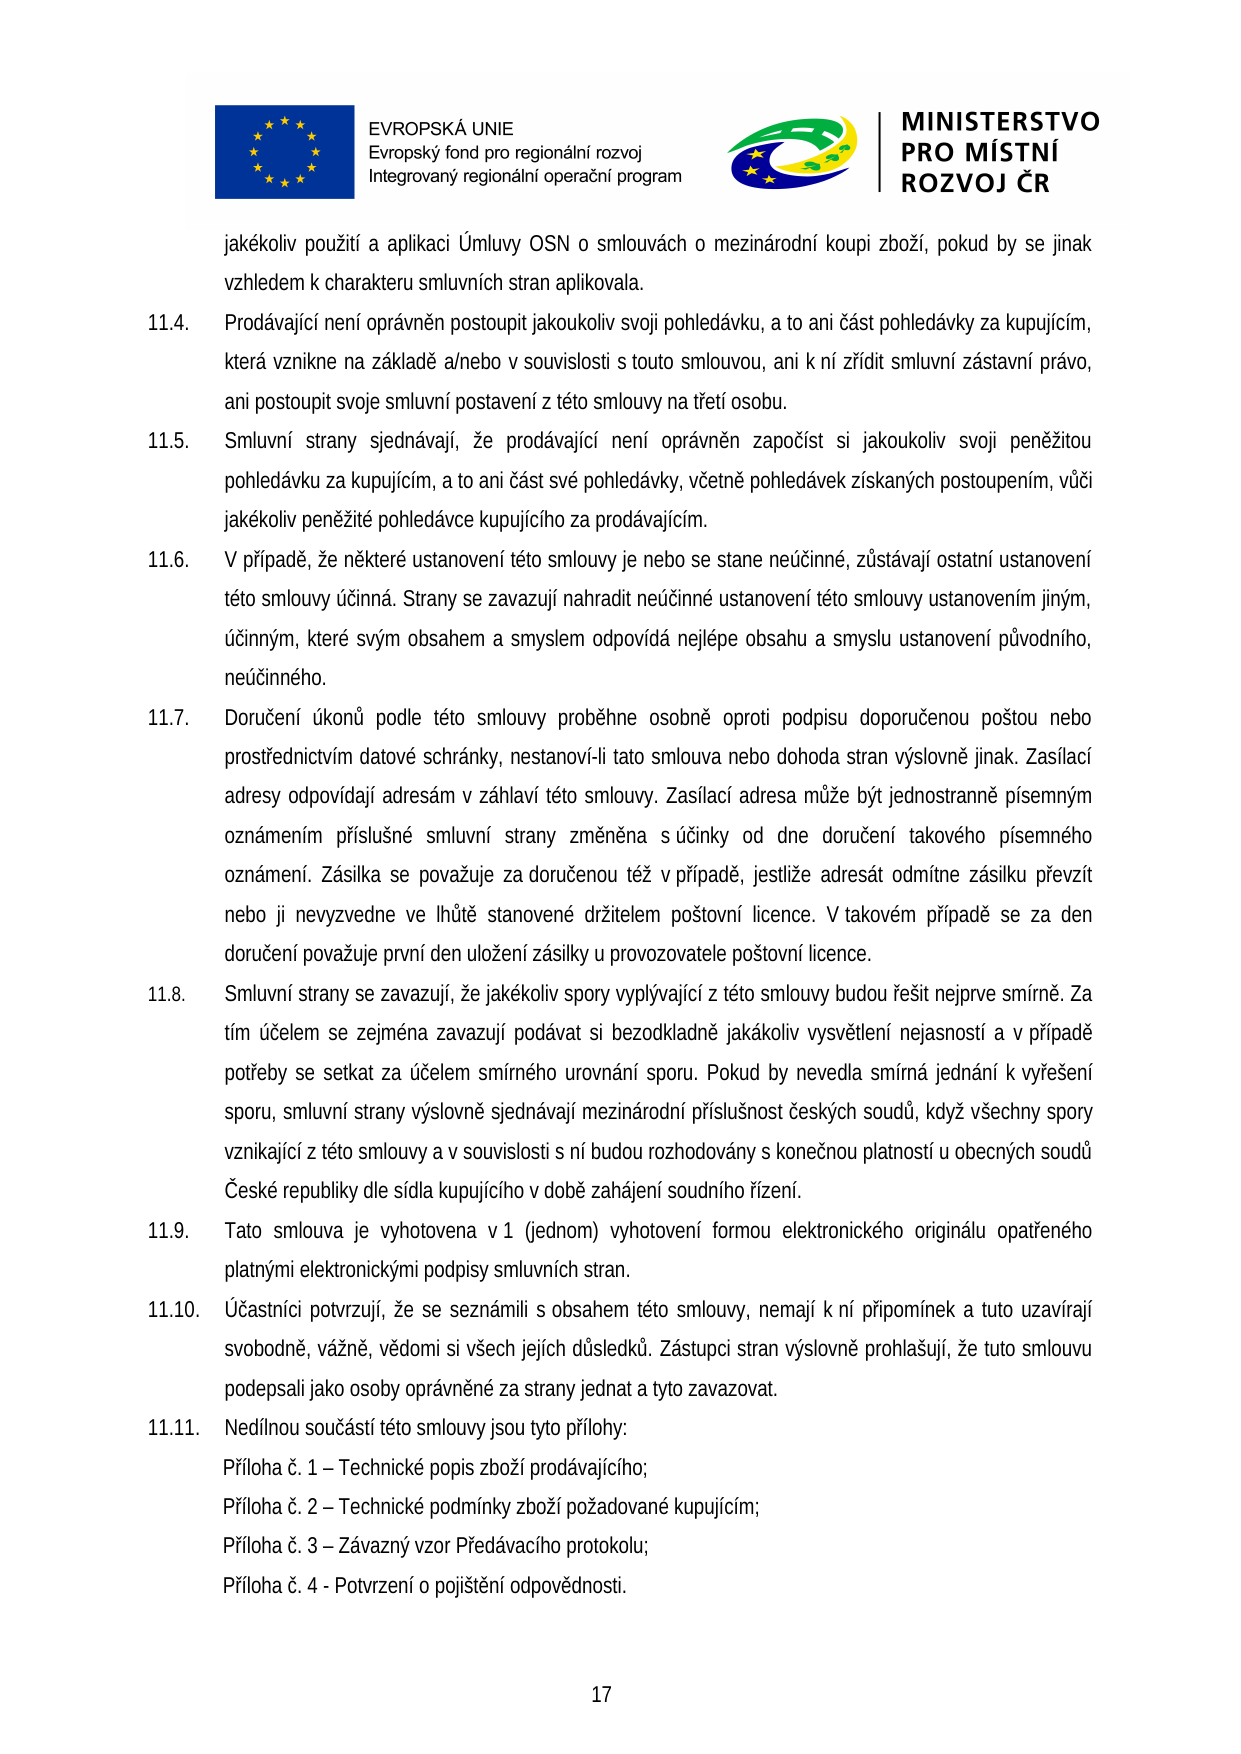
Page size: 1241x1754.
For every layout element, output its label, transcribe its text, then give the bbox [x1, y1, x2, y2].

list Tato smlouva je vyhotovena v 1 (jednom) vyhotovení formou elektronického originálu opatřeného platnými elektronickými podpisy smluvních stran. [148, 1217, 1093, 1282]
list Příloha č. 3 – Závazný vzor Předávacího protokolu; [223, 1532, 1093, 1559]
list Smluvní strany se zavazují, že jakékoliv spory vyplývající z této smlouvy budou řešit nejprve smírně. Za tím účelem se zejména zavazují podávat si bezodkladně jakákoliv vysvětlení nejasností a v případě potřeby se setkat za účelem smírného urovnání sporu. Pokud by nevedla smírná jednání k vyřešení sporu, smluvní strany výslovně sjednávají mezinárodní příslušnost českých soudů, když všechny spory vznikající z této smlouvy a v souvislosti s ní budou rozhodovány s konečnou platností u obecných soudů České republiky dle sídla kupujícího v době zahájení soudního řízení. [148, 980, 1093, 1203]
list Doručení úkonů podle této smlouvy proběhne osobně oproti podpisu doporučenou poštou nebo prostřednictvím datové schránky, nestanoví-li tato smlouva nebo dohoda stran výslovně jinak. Zasílací adresy odpovídají adresám v záhlaví této smlouvy. Zasílací adresa může být jednostranně písemným oznámením příslušné smluvní strany změněna s účinky od dne doručení takového písemného oznámení. Zásilka se považuje za doručenou též v případě, jestliže adresát odmítne zásilku převzít nebo ji nevyzvedne ve lhůtě stanovené držitelem poštovní licence. V takovém případě se za den doručení považuje první den uložení zásilky u provozovatele poštovní licence. [148, 703, 1093, 967]
list V případě, že některé ustanovení této smlouvy je nebo se stane neúčinné, zůstávají ostatní ustanovení této smlouvy účinná. Strany se zavazují nahradit neúčinné ustanovení této smlouvy ustanovením jiným, účinným, které svým obsahem a smyslem odpovídá nejlépe obsahu a smyslu ustanovení původního, neúčinného. [148, 546, 1093, 690]
list Účastníci potvrzují, že se seznámili s obsahem této smlouvy, nemají k ní připomínek a tuto uzavírají svobodně, vážně, vědomi si všech jejích důsledků. Zástupci stran výslovně prohlašují, že tuto smlouvu podepsali jako osoby oprávněné za strany jednat a tyto zavazovat. [148, 1296, 1093, 1401]
picture [184, 73, 1130, 230]
list Nedílnou součástí této smlouvy jsou tyto přílohy: [148, 1414, 1093, 1440]
list Příloha č. 1 – Technické popis zboží prodávajícího; [223, 1453, 1093, 1480]
list Příloha č. 4 - Potvrzení o pojištění odpovědnosti. [223, 1572, 1093, 1598]
list Prodávající není oprávněn postoupit jakoukoliv svoji pohledávku, a to ani část pohledávky za kupujícím, která vznikne na základě a/nebo v souvislosti s touto smlouvou, ani k ní zřídit smluvní zástavní právo, ani postoupit svoje smluvní postavení z této smlouvy na třetí osobu. [148, 309, 1093, 414]
list Příloha č. 2 – Technické podmínky zboží požadované kupujícím; [223, 1493, 1093, 1519]
list Smluvní strany sjednávají, že prodávající není oprávněn započíst si jakoukoliv svoji peněžitou pohledávku za kupujícím, a to ani část své pohledávky, včetně pohledávek získaných postoupením, vůči jakékoliv peněžité pohledávce kupujícího za prodávajícím. [148, 427, 1093, 532]
